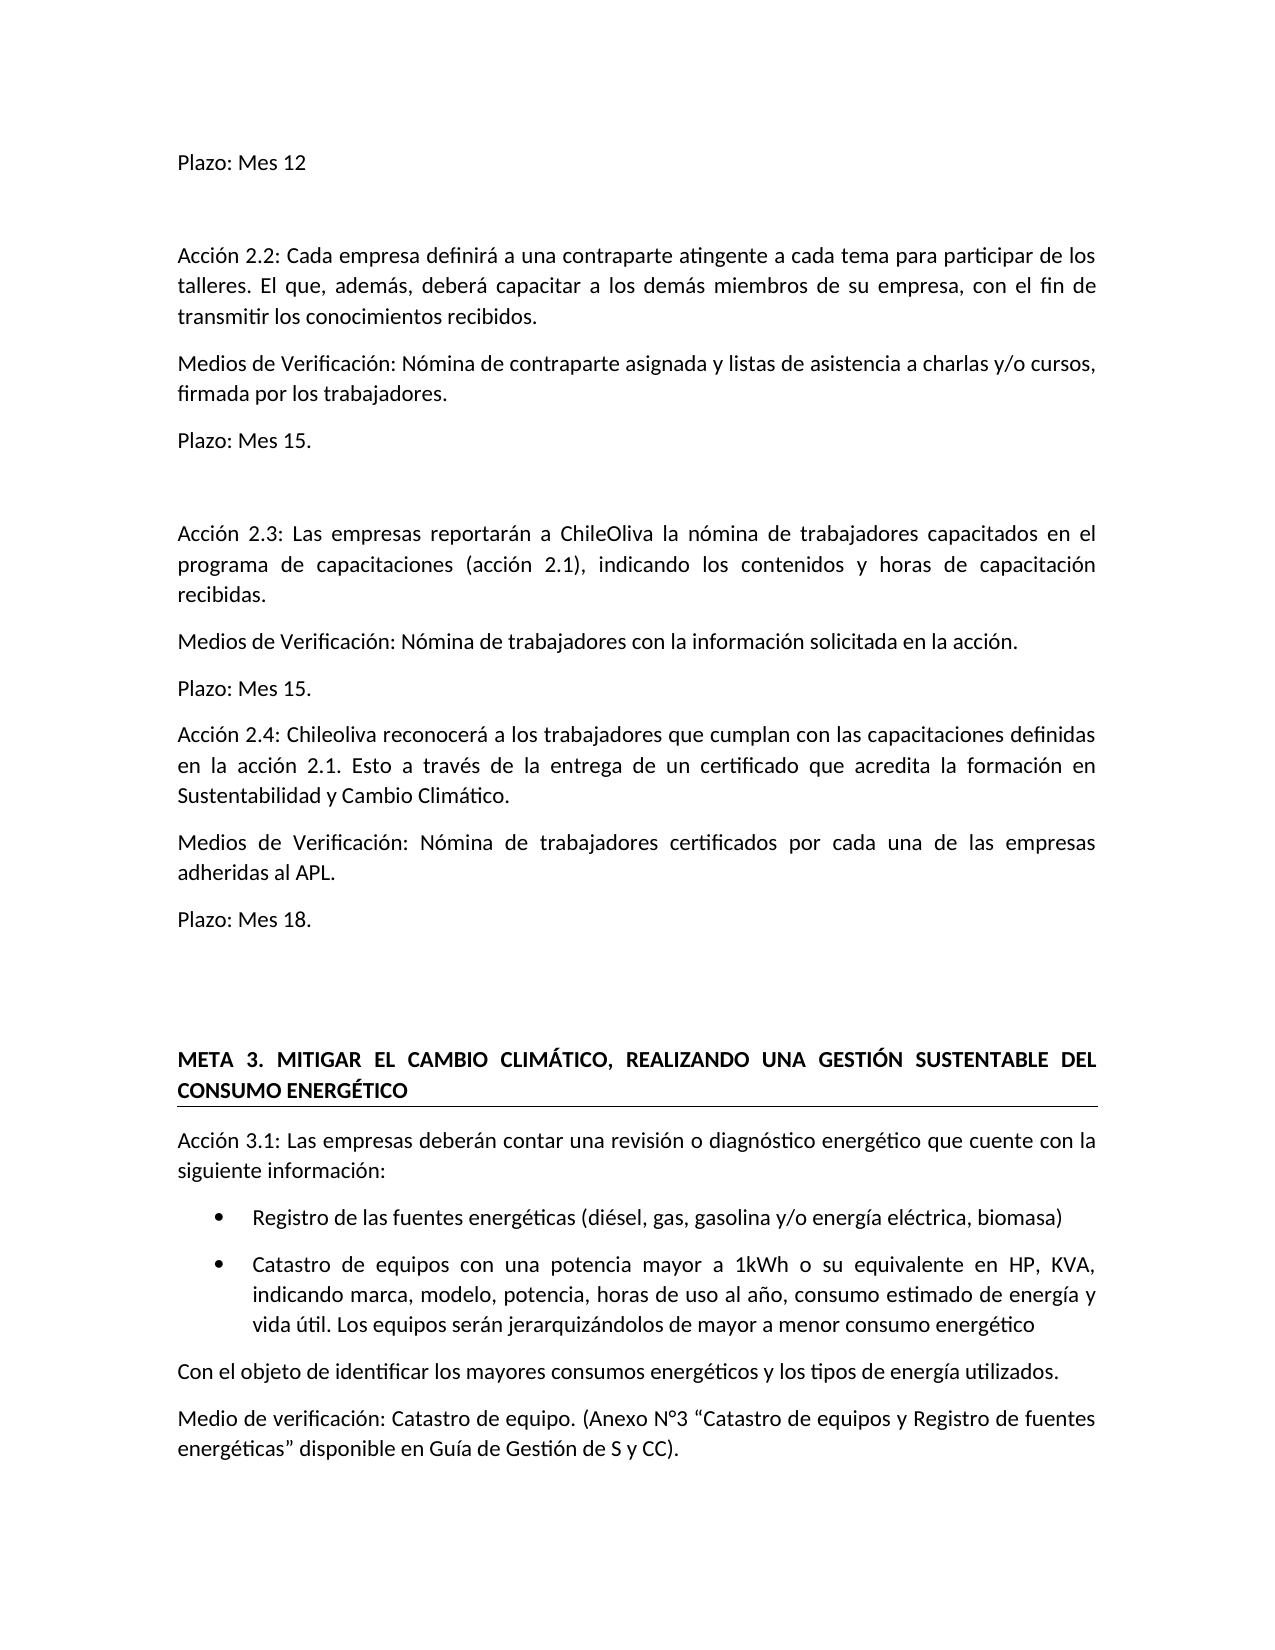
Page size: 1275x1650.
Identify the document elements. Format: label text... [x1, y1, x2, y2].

text Acción 2.2: Cada empresa definirá a una contraparte atingente a cada tema para participar de los talleres. El que, además, deberá capacitar a los demás miembros de su empresa, con el fin de transmitir los conocimientos recibidos. [177, 241, 1098, 330]
text Medios de Verificación: Nómina de contraparte asignada y listas de asistencia a charlas y/o cursos, firmada por los trabajadores. [177, 349, 1098, 407]
list Registro de las fuentes energéticas (diésel, gas, gasolina y/o energía eléctrica, biomasa) [215, 1203, 1098, 1231]
text Medio de verificación: Catastro de equipo. (Anexo N°3 “Catastro de equipos y Registro de fuentes energéticas” disponible en Guía de Gestión de S y CC). [177, 1404, 1098, 1462]
text Medios de Verificación: Nómina de trabajadores certificados por cada una de las empresas adheridas al APL. [177, 828, 1098, 886]
text Acción 3.1: Las empresas deberán contar una revisión o diagnóstico energético que cuente con la siguiente información: [177, 1126, 1098, 1184]
list Catastro de equipos con una potencia mayor a 1kWh o su equivalente en HP, KVA, indicando marca, modelo, potencia, horas de uso al año, consumo estimado de energía y vida útil. Los equipos serán jerarquizándolos de mayor a menor consumo energético [215, 1250, 1098, 1338]
text Plazo: Mes 15. [177, 674, 1098, 702]
text META 3. Mitigar el cambio climático, realizando una gestión sustentable del consumo energético [177, 1046, 1098, 1106]
text Acción 2.3: Las empresas reportarán a ChileOliva la nómina de trabajadores capacitados en el programa de capacitaciones (acción 2.1), indicando los contenidos y horas de capacitación recibidas. [177, 519, 1098, 608]
text Plazo: Mes 12 [177, 148, 1098, 176]
text Plazo: Mes 18. [177, 905, 1098, 933]
text Acción 2.4: Chileoliva reconocerá a los trabajadores que cumplan con las capacitaciones definidas en la acción 2.1. Esto a través de la entrega de un certificado que acredita la formación en Sustentabilidad y Cambio Climático. [177, 721, 1098, 809]
text Con el objeto de identificar los mayores consumos energéticos y los tipos de energía utilizados. [177, 1357, 1098, 1385]
text Medios de Verificación: Nómina de trabajadores con la información solicitada en la acción. [177, 627, 1098, 655]
text Plazo: Mes 15. [177, 426, 1098, 454]
